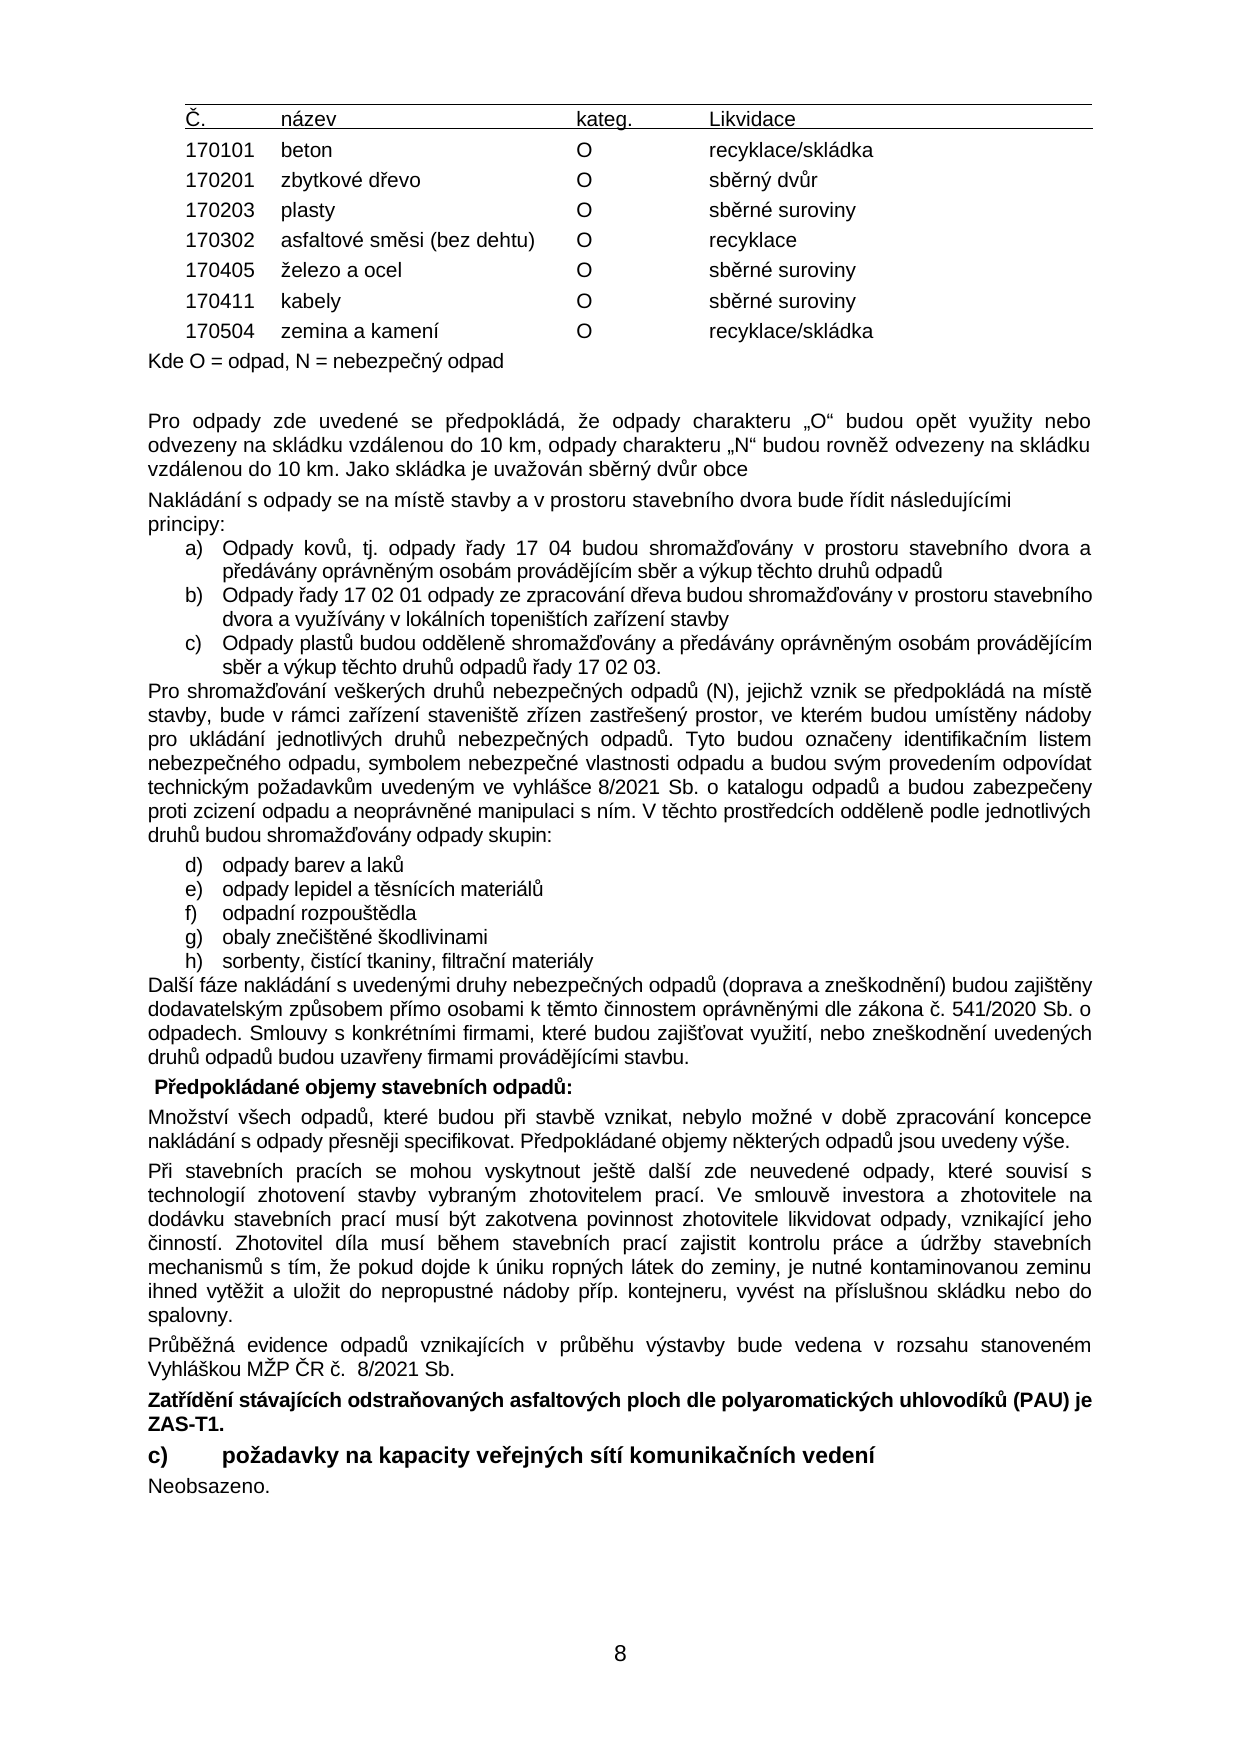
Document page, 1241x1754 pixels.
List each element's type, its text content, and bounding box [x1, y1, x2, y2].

text 170101 beton O recyklace/skládka [185, 134, 1092, 161]
text Předpokládané objemy stavebních odpadů: [148, 1075, 1092, 1099]
text Č. název kateg. Likvidace [185, 105, 1092, 128]
list Odpady plastů budou odděleně shromažďovány a předávány oprávněným osobám provádějícím sběr a výkup těchto druhů odpadů řady 17 02 03. [185, 631, 1092, 679]
text 170411 kabely O sběrné suroviny [185, 285, 1092, 312]
text 170504 zemina a kamení O recyklace/skládka [185, 316, 1092, 343]
text 170302 asfaltové směsi (bez dehtu) O recyklace [185, 225, 1092, 252]
text Pro shromažďování veškerých druhů nebezpečných odpadů (N), jejichž vznik se předpokládá na místě stavby, bude v rámci zařízení staveniště zřízen zastřešený prostor, ve kterém budou umístěny nádoby pro ukládání jednotlivých druhů nebezpečných odpadů. Tyto budou označeny identifikačním listem nebezpečného odpadu, symbolem nebezpečné vlastnosti odpadu a budou svým provedením odpovídat technickým požadavkům uvedeným ve vyhlášce 8/2021 Sb. o katalogu odpadů a budou zabezpečeny proti zcizení odpadu a neoprávněné manipulaci s ním. V těchto prostředcích odděleně podle jednotlivých druhů budou shromažďovány odpady skupin: [148, 679, 1092, 847]
text 170201 zbytkové dřevo O sběrný dvůr [185, 164, 1092, 192]
list odpady lepidel a těsnících materiálů [185, 877, 1092, 901]
text Pro odpady zde uvedené se předpokládá, že odpady charakteru „O“ budou opět využity nebo odvezeny na skládku vzdálenou do 10 km, odpady charakteru „N“ budou rovněž odvezeny na skládku vzdálenou do 10 km. Jako skládka je uvažován sběrný dvůr obce [148, 409, 1092, 481]
text Při stavebních pracích se mohou vyskytnout ještě další zde neuvedené odpady, které souvisí s technologií zhotovení stavby vybraným zhotovitelem prací. Ve smlouvě investora a zhotovitele na dodávku stavebních prací musí být zakotvena povinnost zhotovitele likvidovat odpady, vznikající jeho činností. Zhotovitel díla musí během stavebních prací zajistit kontrolu práce a údržby stavebních mechanismů s tím, že pokud dojde k úniku ropných látek do zeminy, je nutné kontaminovanou zeminu ihned vytěžit a uložit do nepropustné nádoby příp. kontejneru, vyvést na příslušnou skládku nebo do spalovny. [148, 1159, 1092, 1327]
list Odpady kovů, tj. odpady řady 17 04 budou shromažďovány v prostoru stavebního dvora a předávány oprávněným osobám provádějícím sběr a výkup těchto druhů odpadů [185, 535, 1092, 583]
text Další fáze nakládání s uvedenými druhy nebezpečných odpadů (doprava a zneškodnění) budou zajištěny dodavatelským způsobem přímo osobami k těmto činnostem oprávněnými dle zákona č. 541/2020 Sb. o odpadech. Smlouvy s konkrétními firmami, které budou zajišťovat využití, nebo zneškodnění uvedených druhů odpadů budou uzavřeny firmami provádějícími stavbu. [148, 973, 1092, 1069]
list Odpady řady 17 02 01 odpady ze zpracování dřeva budou shromažďovány v prostoru stavebního dvora a využívány v lokálních topeništích zařízení stavby [185, 583, 1092, 631]
text Průběžná evidence odpadů vznikajících v průběhu výstavby bude vedena v rozsahu stanoveném Vyhláškou MŽP ČR č. 8/2021 Sb. [148, 1333, 1092, 1381]
list sorbenty, čistící tkaniny, filtrační materiály [185, 949, 1092, 973]
text Zatřídění stávajících odstraňovaných asfaltových ploch dle polyaromatických uhlovodíků (PAU) je ZAS-T1. [148, 1387, 1092, 1435]
list odpadní rozpouštědla [185, 901, 1092, 925]
text Kde O = odpad, N = nebezpečný odpad [148, 349, 1092, 373]
text 170203 plasty O sběrné suroviny [185, 195, 1092, 222]
text Nakládání s odpady se na místě stavby a v prostoru stavebního dvora bude řídit následujícími principy: [148, 487, 1092, 535]
text Množství všech odpadů, které budou při stavbě vznikat, nebylo možné v době zpracování koncepce nakládání s odpady přesněji specifikovat. Předpokládané objemy některých odpadů jsou uvedeny výše. [148, 1105, 1092, 1153]
list obaly znečištěné škodlivinami [185, 925, 1092, 949]
list odpady barev a laků [185, 853, 1092, 877]
text 170405 železo a ocel O sběrné suroviny [185, 255, 1092, 282]
subtitle požadavky na kapacity veřejných sítí komunikačních vedení [148, 1442, 1092, 1468]
text Neobsazeno. [148, 1474, 1092, 1498]
